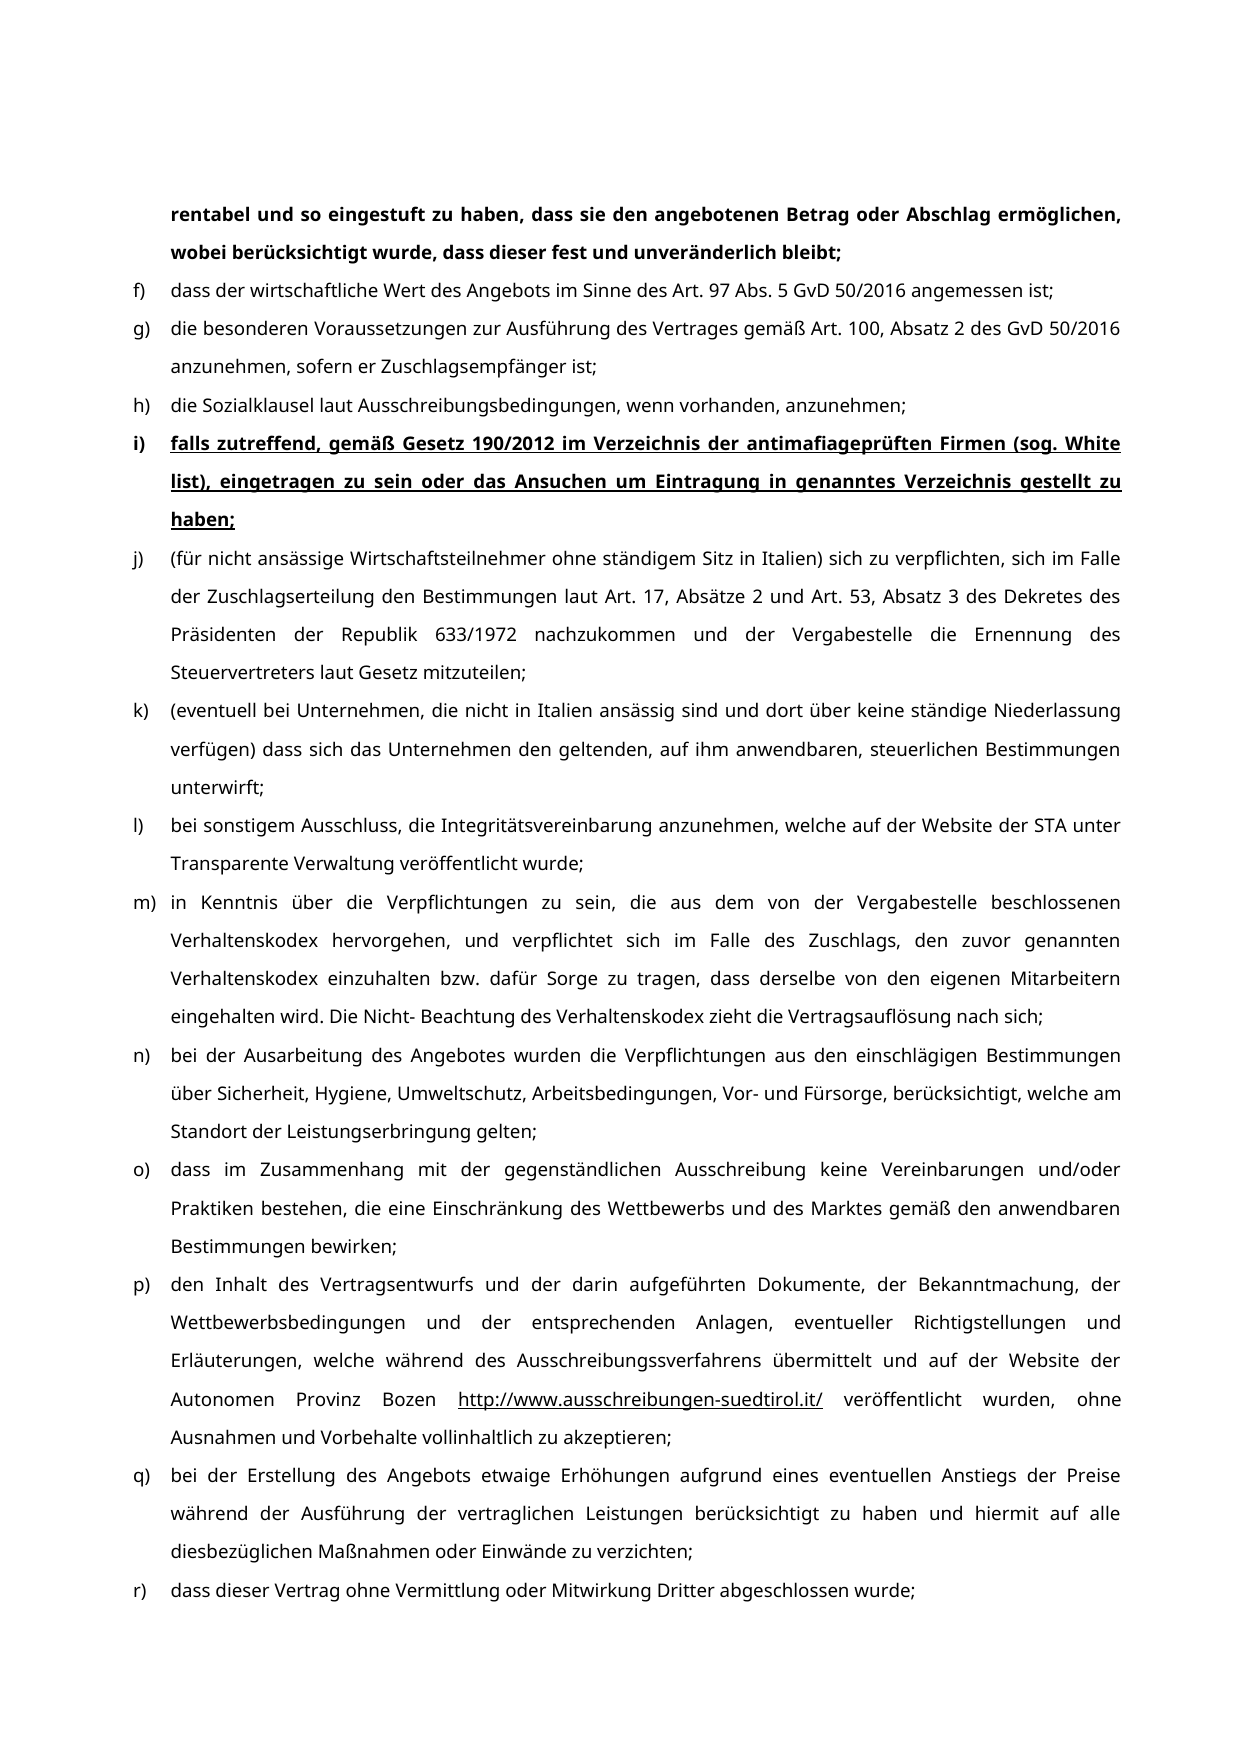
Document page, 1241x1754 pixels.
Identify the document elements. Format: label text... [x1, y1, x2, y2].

list dass im Zusammenhang mit der gegenständlichen Ausschreibung keine Vereinbarungen und/oder Praktiken bestehen, die eine Einschränkung des Wettbewerbs und des Marktes gemäß den anwendbaren Bestimmungen bewirken; [133, 1157, 1122, 1258]
list die Sozialklausel laut Ausschreibungsbedingungen, wenn vorhanden, anzunehmen; [133, 392, 1122, 417]
list dass dieser Vertrag ohne Vermittlung oder Mitwirkung Dritter abgeschlossen wurde; [133, 1577, 1122, 1603]
list falls zutreffend, gemäß Gesetz 190/2012 im Verzeichnis der antimafiageprüften Firmen (sog. White list), eingetragen zu sein oder das Ansuchen um Eintragung in genanntes Verzeichnis gestellt zu haben; [133, 430, 1122, 532]
list dass der wirtschaftliche Wert des Angebots im Sinne des Art. 97 Abs. 5 GvD 50/2016 angemessen ist; [133, 277, 1122, 303]
list die besonderen Voraussetzungen zur Ausführung des Vertrages gemäß Art. 100, Absatz 2 des GvD 50/2016 anzunehmen, sofern er Zuschlagsempfänger ist; [133, 316, 1122, 379]
list den Inhalt des Vertragsentwurfs und der darin aufgeführten Dokumente, der Bekanntmachung, der Wettbewerbsbedingungen und der entsprechenden Anlagen, eventueller Richtigstellungen und Erläuterungen, welche während des Ausschreibungssverfahrens übermittelt und auf der Website der Autonomen Provinz Bozen http://www.ausschreibungen-suedtirol.it/ veröffentlicht wurden, ohne Ausnahmen und Vorbehalte vollinhaltlich zu akzeptieren; [133, 1271, 1122, 1450]
list bei sonstigem Ausschluss, die Integritätsvereinbarung anzunehmen, welche auf der Website der STA unter Transparente Verwaltung veröffentlicht wurde; [133, 812, 1122, 876]
list (für nicht ansässige Wirtschaftsteilnehmer ohne ständigem Sitz in Italien) sich zu verpflichten, sich im Falle der Zuschlagserteilung den Bestimmungen laut Art. 17, Absätze 2 und Art. 53, Absatz 3 des Dekretes des Präsidenten der Republik 633/1972 nachzukommen und der Vergabestelle die Ernennung des Steuervertreters laut Gesetz mitzuteilen; [133, 545, 1122, 685]
list in Kenntnis über die Verpflichtungen zu sein, die aus dem von der Vergabestelle beschlossenen Verhaltenskodex hervorgehen, und verpflichtet sich im Falle des Zuschlags, den zuvor genannten Verhaltenskodex einzuhalten bzw. dafür Sorge zu tragen, dass derselbe von den eigenen Mitarbeitern eingehalten wird. Die Nicht- Beachtung des Verhaltenskodex zieht die Vertragsauflösung nach sich; [133, 889, 1122, 1029]
list bei der Erstellung des Angebots etwaige Erhöhungen aufgrund eines eventuellen Anstiegs der Preise während der Ausführung der vertraglichen Leistungen berücksichtigt zu haben und hiermit auf alle diesbezüglichen Maßnahmen oder Einwände zu verzichten; [133, 1462, 1122, 1564]
list (eventuell bei Unternehmen, die nicht in Italien ansässig sind und dort über keine ständige Niederlassung verfügen) dass sich das Unternehmen den geltenden, auf ihm anwendbaren, steuerlichen Bestimmungen unterwirft; [133, 698, 1122, 800]
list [133, 201, 1122, 264]
list bei der Ausarbeitung des Angebotes wurden die Verpflichtungen aus den einschlägigen Bestimmungen über Sicherheit, Hygiene, Umweltschutz, Arbeitsbedingungen, Vor- und Fürsorge, berücksichtigt, welche am Standort der Leistungserbringung gelten; [133, 1042, 1122, 1144]
